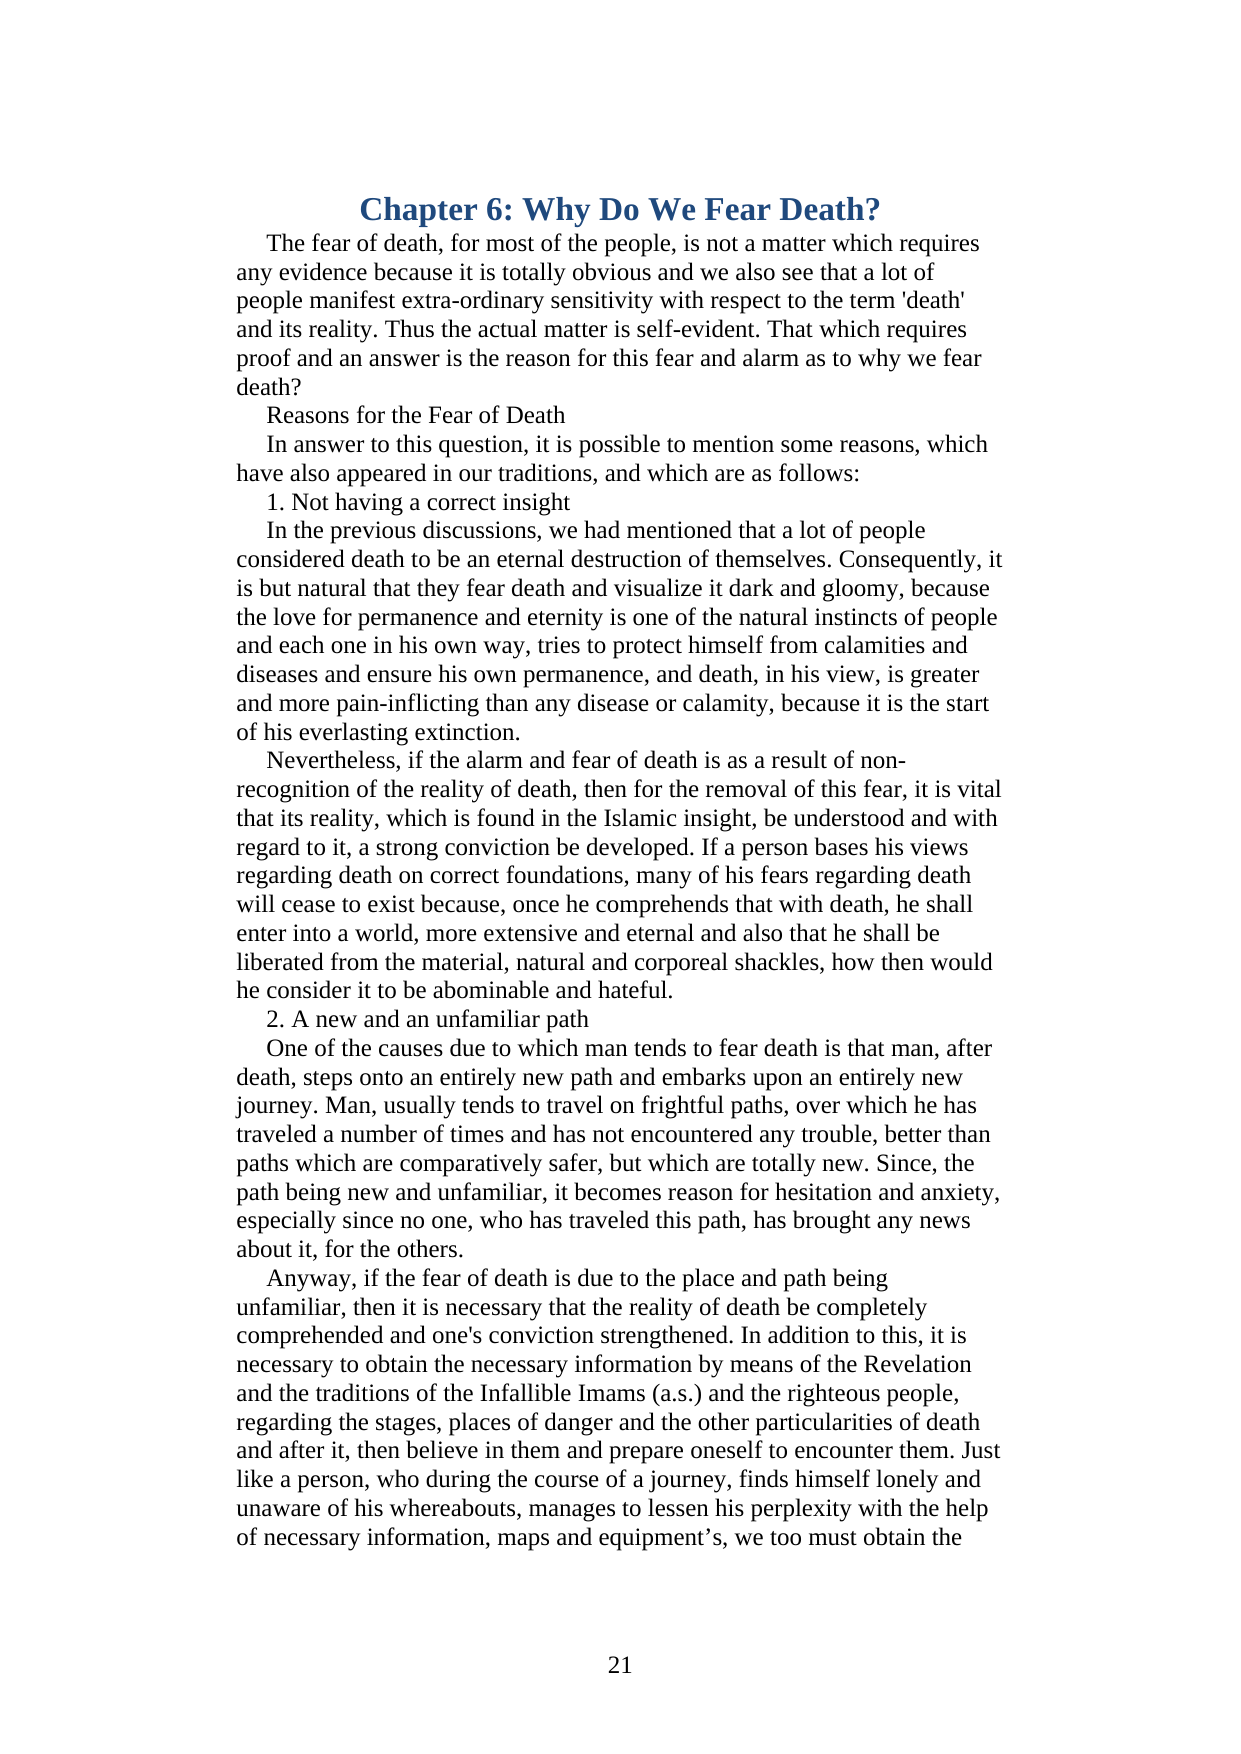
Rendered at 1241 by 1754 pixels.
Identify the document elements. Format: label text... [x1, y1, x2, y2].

text The fear of death, for most of the people, is not a matter which requires any evidence because it is totally obvious and we also see that a lot of people manifest extra-ordinary sensitivity with respect to the term 'death' and its reality. Thus the actual matter is self-evident. That which requires proof and an answer is the reason for this fear and alarm as to why we fear death? [236, 228, 1004, 401]
text 1. Not having a correct insight [236, 487, 1004, 516]
text In the previous discussions, we had mentioned that a lot of people considered death to be an eternal destruction of themselves. Consequently, it is but natural that they fear death and visualize it dark and gloomy, because the love for permanence and eternity is one of the natural instincts of people and each one in his own way, tries to protect himself from calamities and diseases and ensure his own permanence, and death, in his view, is greater and more pain-inflicting than any disease or calamity, because it is the start of his everlasting extinction. [236, 516, 1004, 746]
text 2. A new and an unfamiliar path [236, 1004, 1004, 1033]
text Reasons for the Fear of Death [236, 401, 1004, 429]
text Nevertheless, if the alarm and fear of death is as a result of non-recognition of the reality of death, then for the removal of this fear, it is vital that its reality, which is found in the Islamic insight, be understood and with regard to it, a strong conviction be developed. If a person bases his views regarding death on correct foundations, many of his fears regarding death will cease to exist because, once he comprehends that with death, he shall enter into a world, more extensive and eternal and also that he shall be liberated from the material, natural and corporeal shackles, how then would he consider it to be abominable and hateful. [236, 746, 1004, 1004]
subtitle Chapter 6: Why Do We Fear Death? [236, 190, 1004, 228]
text One of the causes due to which man tends to fear death is that man, after death, steps onto an entirely new path and embarks upon an entirely new journey. Man, usually tends to travel on frightful paths, over which he has traveled a number of times and has not encountered any trouble, better than paths which are comparatively safer, but which are totally new. Since, the path being new and unfamiliar, it becomes reason for hesitation and anxiety, especially since no one, who has traveled this path, has brought any news about it, for the others. [236, 1033, 1004, 1263]
text In answer to this question, it is possible to mention some reasons, which have also appeared in our traditions, and which are as follows: [236, 429, 1004, 487]
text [236, 1263, 1004, 1551]
